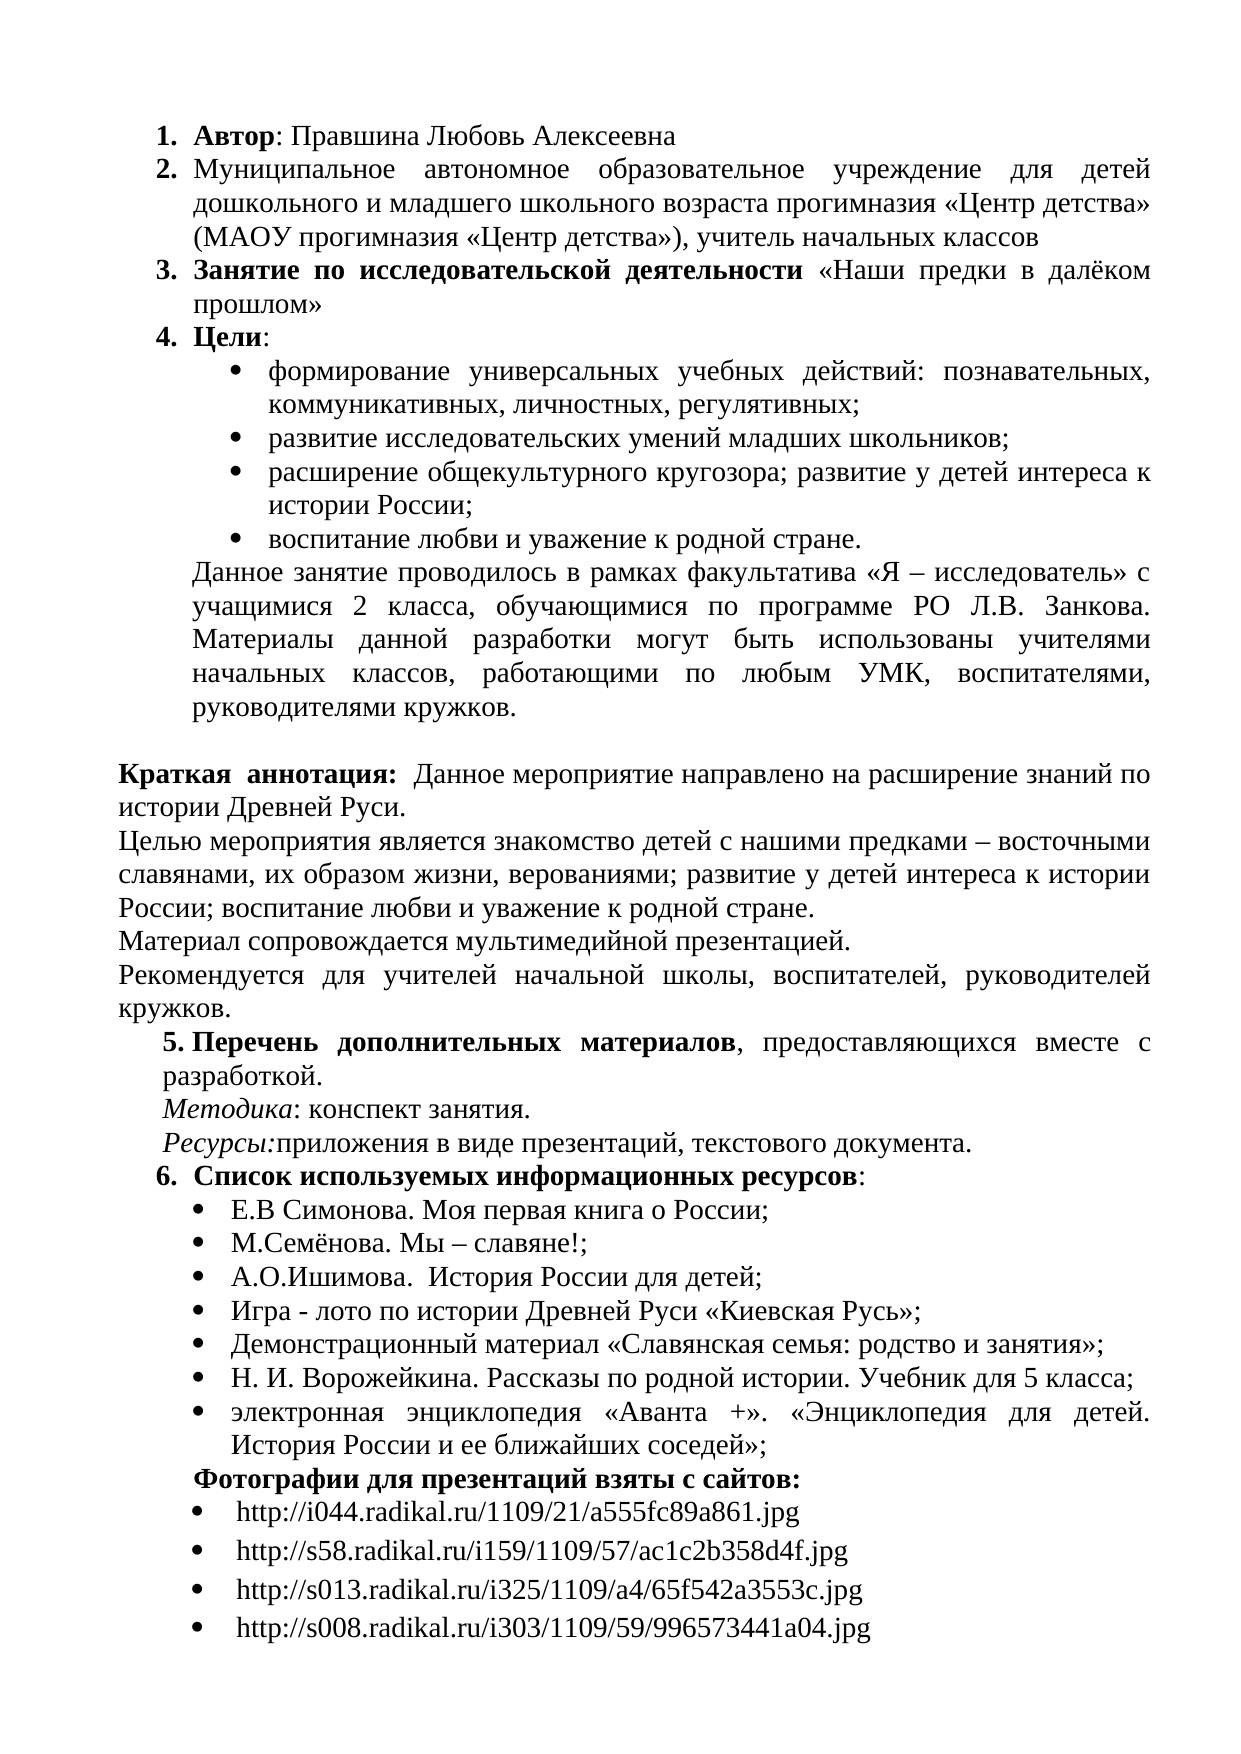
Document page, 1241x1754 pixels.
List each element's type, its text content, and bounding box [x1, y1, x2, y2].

list http://i044.radikal.ru/1109/21/a555fc89a861.jpg [192, 1494, 1152, 1528]
list Игра - лото по истории Древней Руси «Киевская Русь»; [193, 1293, 1152, 1326]
list формирование универсальных учебных действий: познавательных, коммуникативных, личностных, регулятивных; [231, 353, 1152, 420]
list развитие исследовательских умений младших школьников; [231, 420, 1152, 454]
list М.Семёнова. Мы – славяне!; [193, 1226, 1152, 1259]
text Рекомендуется для учителей начальной школы, воспитателей, руководителей кружков. [118, 957, 1152, 1024]
text Краткая аннотация: Данное мероприятие направлено на расширение знаний по истории Древней Руси. [118, 756, 1152, 823]
list воспитание любви и уважение к родной стране. [231, 521, 1152, 554]
text Материал сопровождается мультимедийной презентацией. [118, 923, 1152, 957]
list А.О.Ишимова. История России для детей; [193, 1259, 1152, 1293]
list Автор: Правшина Любовь Алексеевна [156, 118, 1152, 152]
text Методика: конспект занятия. [162, 1091, 1152, 1125]
text Ресурсы:приложения в виде презентаций, текстового документа. [162, 1125, 1152, 1158]
list Демонстрационный материал «Славянская семья: родство и занятия»; [193, 1326, 1152, 1360]
list Фотографии для презентаций взяты с сайтов: [193, 1461, 1152, 1494]
list Н. И. Ворожейкина. Рассказы по родной истории. Учебник для 5 класса; [193, 1360, 1152, 1394]
list http://s013.radikal.ru/i325/1109/a4/65f542a3553c.jpg [192, 1572, 1152, 1605]
list Перечень дополнительных материалов, предоставляющихся вместе с разработкой. [162, 1024, 1152, 1091]
text Целью мероприятия является знакомство детей с нашими предками – восточными славянами, их образом жизни, верованиями; развитие у детей интереса к истории России; воспитание любви и уважение к родной стране. [118, 823, 1152, 923]
list http://s008.radikal.ru/i303/1109/59/996573441a04.jpg [192, 1610, 1152, 1644]
list Муниципальное автономное образовательное учреждение для детей дошкольного и младшего школьного возраста прогимназия «Центр детства» (МАОУ прогимназия «Центр детства»), учитель начальных классов [156, 152, 1152, 252]
list http://s58.radikal.ru/i159/1109/57/ac1c2b358d4f.jpg [192, 1533, 1152, 1567]
list Цели: [156, 319, 1152, 353]
text Данное занятие проводилось в рамках факультатива «Я – исследователь» с учащимися 2 класса, обучающимися по программе РО Л.В. Занкова. Материалы данной разработки могут быть использованы учителями начальных классов, работающими по любым УМК, воспитателями, руководителями кружков. [192, 554, 1152, 722]
list электронная энциклопедия «Аванта +». «Энциклопедия для детей. История России и ее ближайших соседей»; [193, 1394, 1152, 1461]
list Е.В Симонова. Моя первая книга о России; [193, 1192, 1152, 1226]
list Список используемых информационных ресурсов: [156, 1158, 1152, 1192]
list расширение общекультурного кругозора; развитие у детей интереса к истории России; [231, 454, 1152, 521]
list Занятие по исследовательской деятельности «Наши предки в далёком прошлом» [156, 252, 1152, 319]
